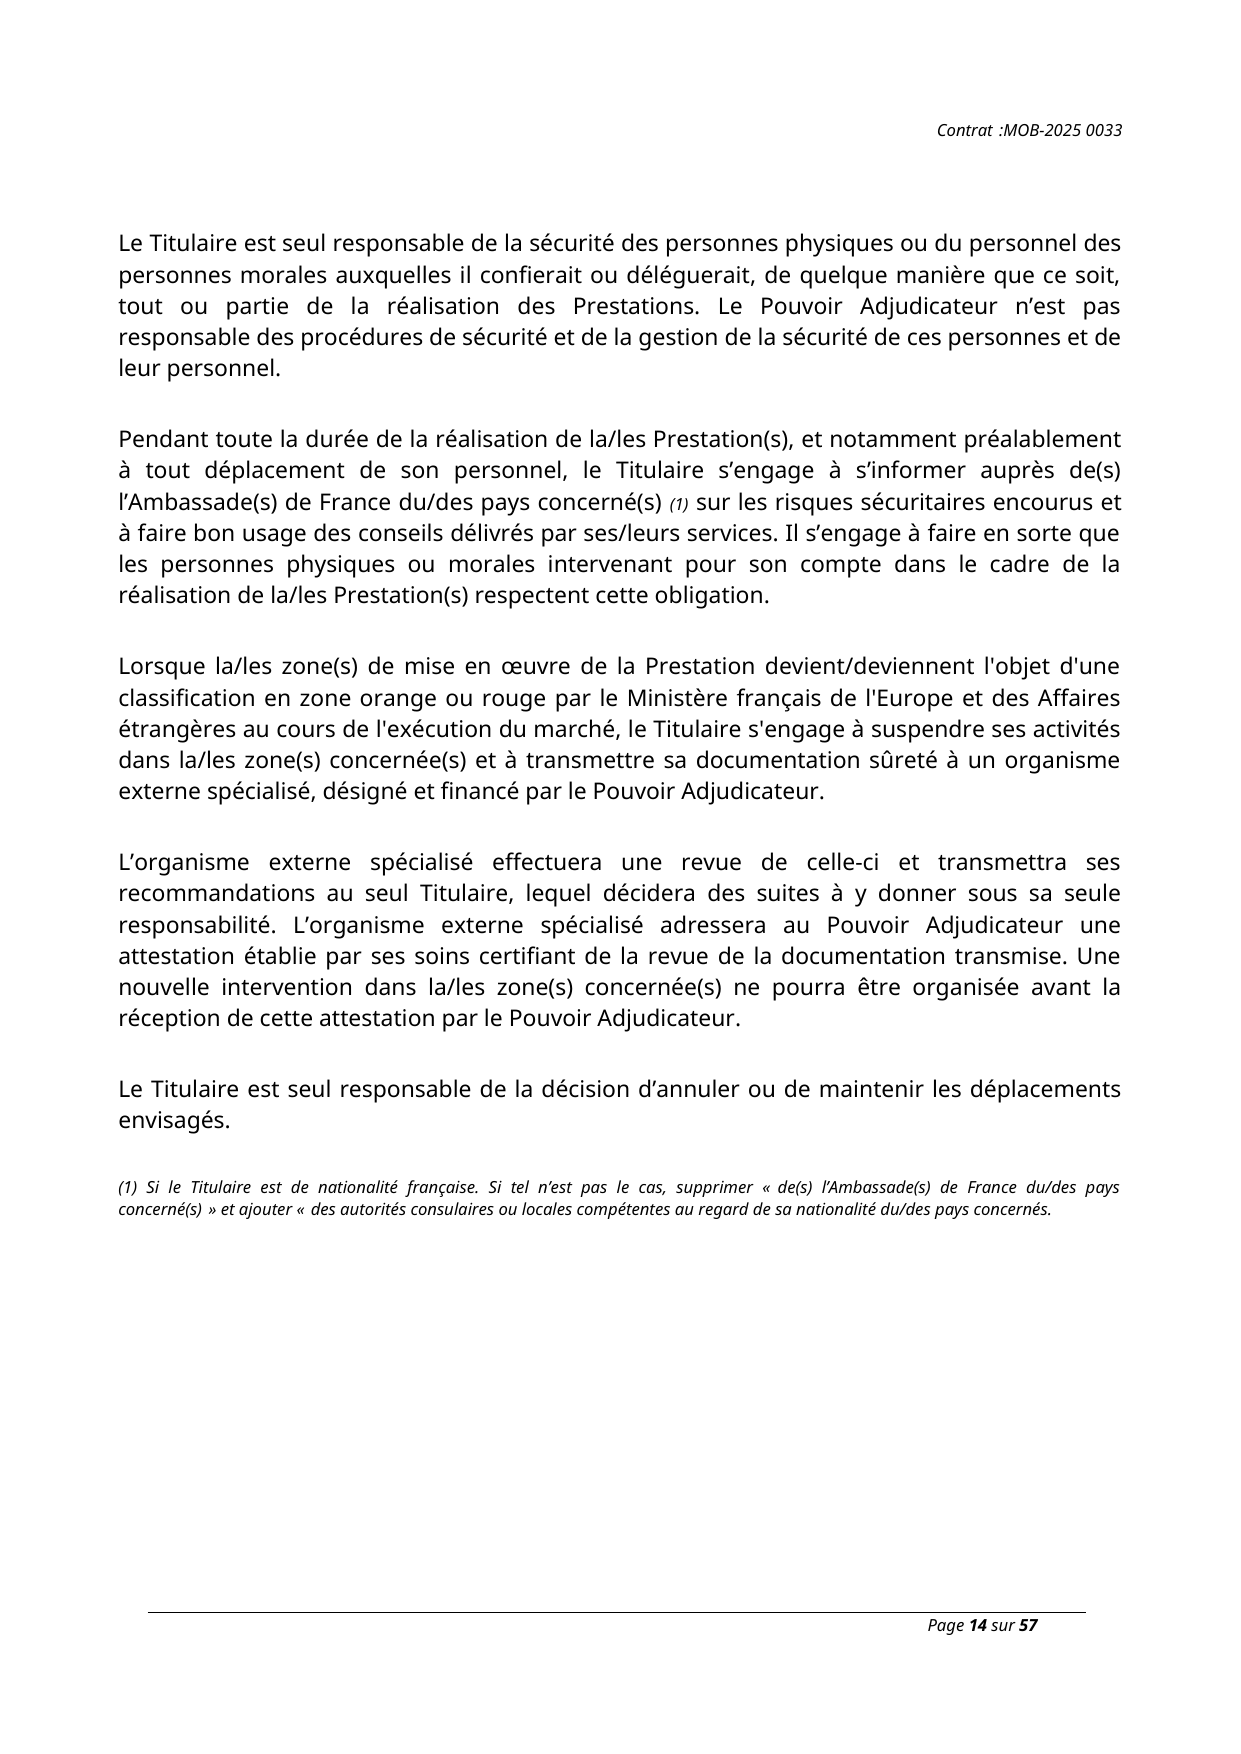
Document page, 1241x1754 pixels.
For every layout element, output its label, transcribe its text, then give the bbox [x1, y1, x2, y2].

text Lorsque la/les zone(s) de mise en œuvre de la Prestation devient/deviennent l'objet d'une classification en zone orange ou rouge par le Ministère français de l'Europe et des Affaires étrangères au cours de l'exécution du marché, le Titulaire s'engage à suspendre ses activités dans la/les zone(s) concernée(s) et à transmettre sa documentation sûreté à un organisme externe spécialisé, désigné et financé par le Pouvoir Adjudicateur. [118, 650, 1122, 807]
text Le Titulaire est seul responsable de la sécurité des personnes physiques ou du personnel des personnes morales auxquelles il confierait ou déléguerait, de quelque manière que ce soit, tout ou partie de la réalisation des Prestations. Le Pouvoir Adjudicateur n’est pas responsable des procédures de sécurité et de la gestion de la sécurité de ces personnes et de leur personnel. [118, 227, 1122, 384]
text Le Titulaire est seul responsable de la décision d’annuler ou de maintenir les déplacements envisagés. [118, 1073, 1122, 1136]
text (1) Si le Titulaire est de nationalité française. Si tel n’est pas le cas, supprimer « de(s) l’Ambassade(s) de France du/des pays concerné(s) » et ajouter « des autorités consulaires ou locales compétentes au regard de sa nationalité du/des pays concernés. [118, 1175, 1122, 1221]
text L’organisme externe spécialisé effectuera une revue de celle-ci et transmettra ses recommandations au seul Titulaire, lequel décidera des suites à y donner sous sa seule responsabilité. L’organisme externe spécialisé adressera au Pouvoir Adjudicateur une attestation établie par ses soins certifiant de la revue de la documentation transmise. Une nouvelle intervention dans la/les zone(s) concernée(s) ne pourra être organisée avant la réception de cette attestation par le Pouvoir Adjudicateur. [118, 846, 1122, 1034]
text Pendant toute la durée de la réalisation de la/les Prestation(s), et notamment préalablement à tout déplacement de son personnel, le Titulaire s’engage à s’informer auprès de(s) l’Ambassade(s) de France du/des pays concerné(s) (1) sur les risques sécuritaires encourus et à faire bon usage des conseils délivrés par ses/leurs services. Il s’engage à faire en sorte que les personnes physiques ou morales intervenant pour son compte dans le cadre de la réalisation de la/les Prestation(s) respectent cette obligation. [118, 423, 1122, 611]
